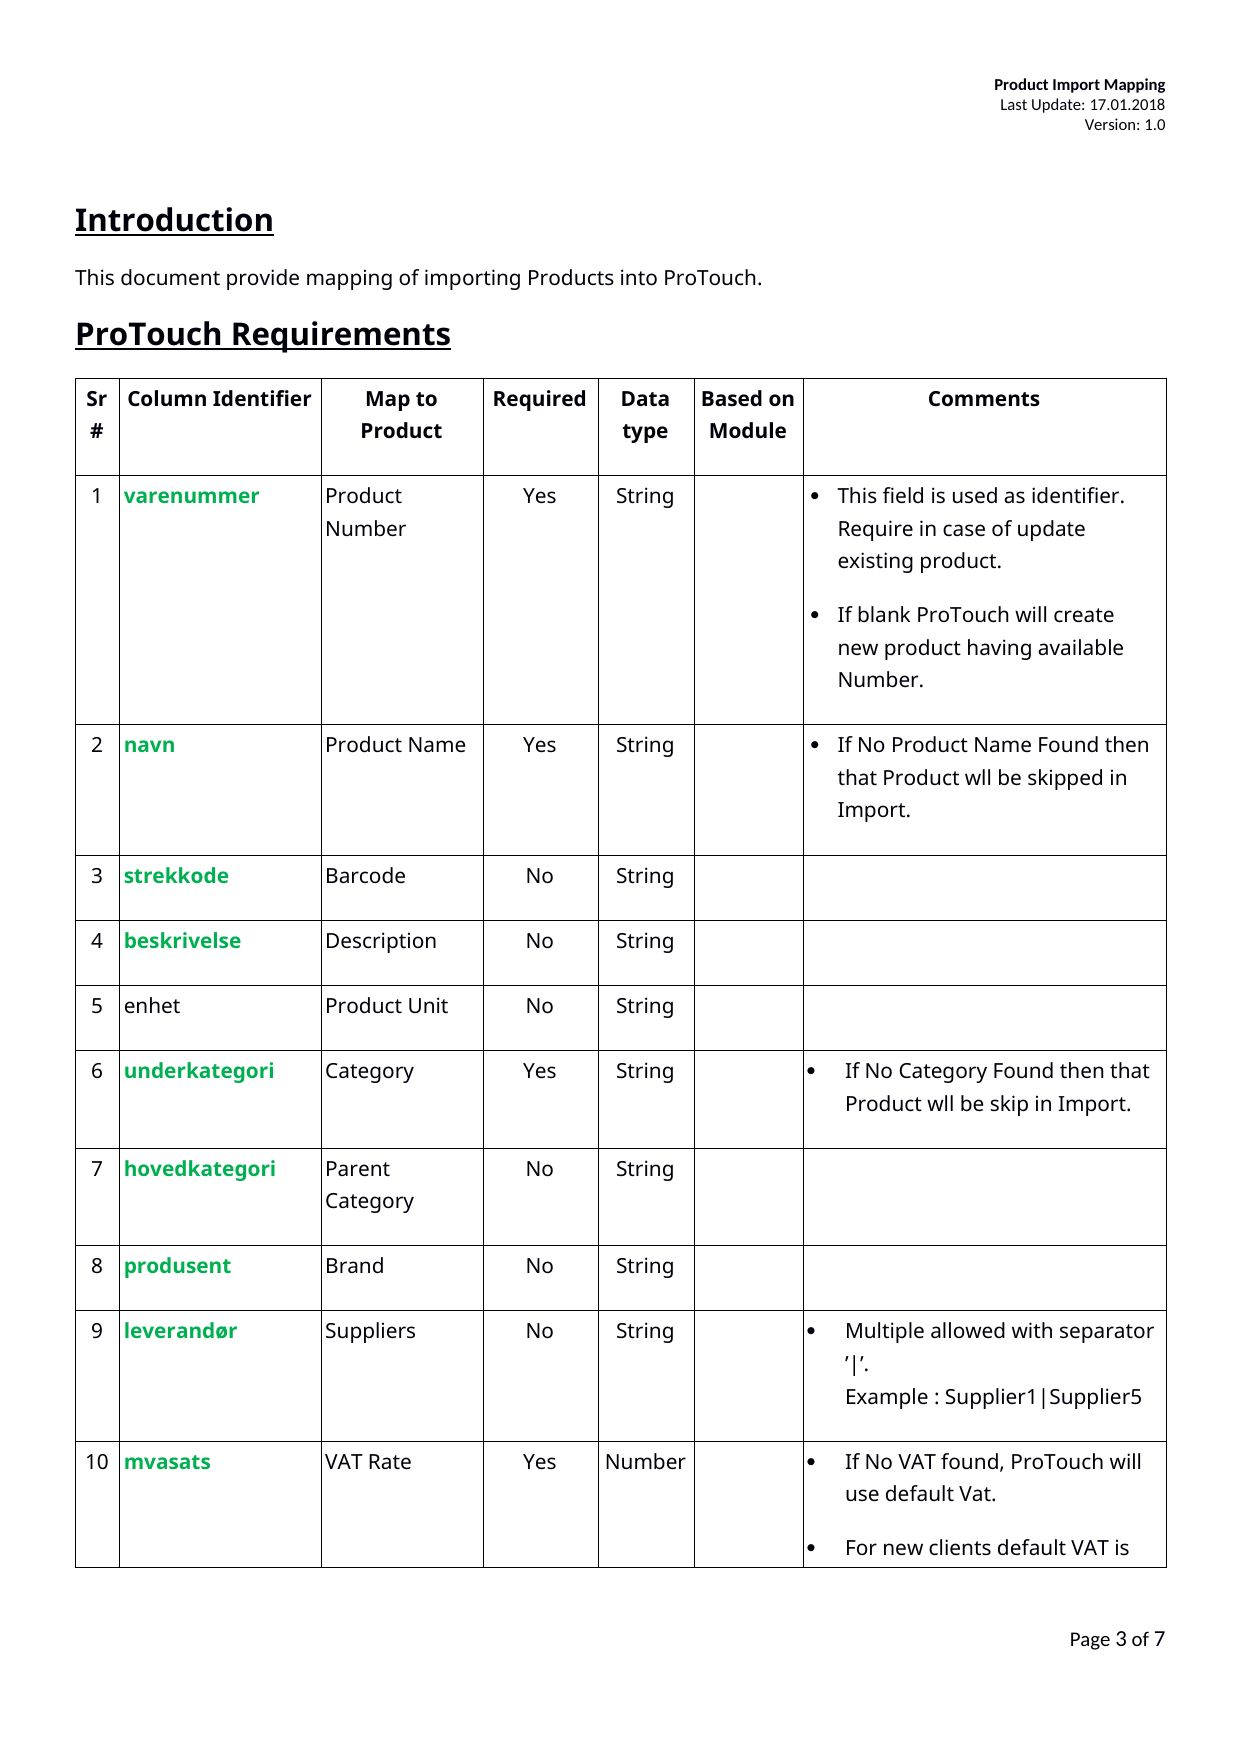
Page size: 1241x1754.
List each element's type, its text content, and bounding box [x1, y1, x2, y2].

table_cell String [599, 856, 694, 919]
table_cell 1 [76, 476, 119, 724]
table_cell Parent Category [322, 1149, 483, 1245]
table_cell [804, 921, 1166, 985]
table_cell Product Unit [322, 986, 483, 1050]
table_cell 7 [76, 1149, 119, 1245]
table_cell 9 [76, 1311, 119, 1441]
table_cell [695, 1149, 803, 1245]
table_cell [695, 1311, 803, 1441]
table_cell underkategori [120, 1051, 321, 1147]
table_header Based on Module [695, 379, 803, 475]
table_cell No [484, 1246, 598, 1310]
table_cell No [484, 1149, 598, 1245]
table_cell No [484, 856, 598, 919]
table_header Required [484, 379, 598, 475]
table_cell enhet [120, 986, 321, 1050]
table_cell [695, 1442, 803, 1567]
table_cell 5 [76, 986, 119, 1050]
table_cell [695, 1246, 803, 1310]
table_cell Yes [484, 476, 598, 724]
table_cell 3 [76, 856, 119, 919]
table_cell Product Number [322, 476, 483, 724]
table_cell [804, 1246, 1166, 1310]
table_cell String [599, 986, 694, 1050]
list ProTouch Requirements [75, 312, 1165, 354]
table_cell 2 [76, 725, 119, 854]
table_cell 4 [76, 921, 119, 985]
table_cell Yes [484, 1051, 598, 1147]
table_cell Multiple allowed with separator ’|’. Example : Supplier1|Supplier5 [804, 1311, 1166, 1441]
table_cell [804, 986, 1166, 1050]
table_cell Number [599, 1442, 694, 1567]
table_cell [804, 1149, 1166, 1245]
table_cell 6 [76, 1051, 119, 1147]
table_cell strekkode [120, 856, 321, 919]
table_cell VAT Rate [322, 1442, 483, 1567]
table_cell [804, 856, 1166, 919]
table_cell leverandør [120, 1311, 321, 1441]
table_cell Suppliers [322, 1311, 483, 1441]
text This document provide mapping of importing Products into ProTouch. [75, 263, 1165, 292]
table_cell [695, 725, 803, 854]
table_cell beskrivelse [120, 921, 321, 985]
table_cell [695, 476, 803, 724]
table_cell mvasats [120, 1442, 321, 1567]
table_cell String [599, 1246, 694, 1310]
table_cell Product Name [322, 725, 483, 854]
table_cell Yes [484, 1442, 598, 1567]
table_cell This field is used as identifier. Require in case of update existing product. If blank ProTouch will create new product having available Number. [804, 476, 1166, 724]
table_cell 10 [76, 1442, 119, 1567]
table_header Column Identifier [120, 379, 321, 475]
list Introduction [75, 198, 1165, 240]
table_header Sr# [76, 379, 119, 475]
table_cell If No Category Found then that Product wll be skip in Import. [804, 1051, 1166, 1147]
table_cell Yes [484, 725, 598, 854]
table_cell 8 [76, 1246, 119, 1310]
table_cell No [484, 921, 598, 985]
table_cell Category [322, 1051, 483, 1147]
table_cell String [599, 921, 694, 985]
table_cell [804, 1442, 1166, 1567]
table_header Map to Product [322, 379, 483, 475]
table_cell String [599, 1311, 694, 1441]
table_cell No [484, 1311, 598, 1441]
table_header Data type [599, 379, 694, 475]
table_cell navn [120, 725, 321, 854]
table_cell [695, 856, 803, 919]
table_cell produsent [120, 1246, 321, 1310]
table_cell String [599, 725, 694, 854]
table_cell If No Product Name Found then that Product wll be skipped in Import. [804, 725, 1166, 854]
table_cell No [484, 986, 598, 1050]
table_cell hovedkategori [120, 1149, 321, 1245]
table_cell String [599, 1149, 694, 1245]
table_cell Description [322, 921, 483, 985]
table_cell [695, 1051, 803, 1147]
table_cell Brand [322, 1246, 483, 1310]
table_cell [695, 986, 803, 1050]
table_cell [695, 921, 803, 985]
table_cell String [599, 476, 694, 724]
table_header Comments [804, 379, 1166, 475]
table_cell Barcode [322, 856, 483, 919]
table_cell String [599, 1051, 694, 1147]
table_cell varenummer [120, 476, 321, 724]
